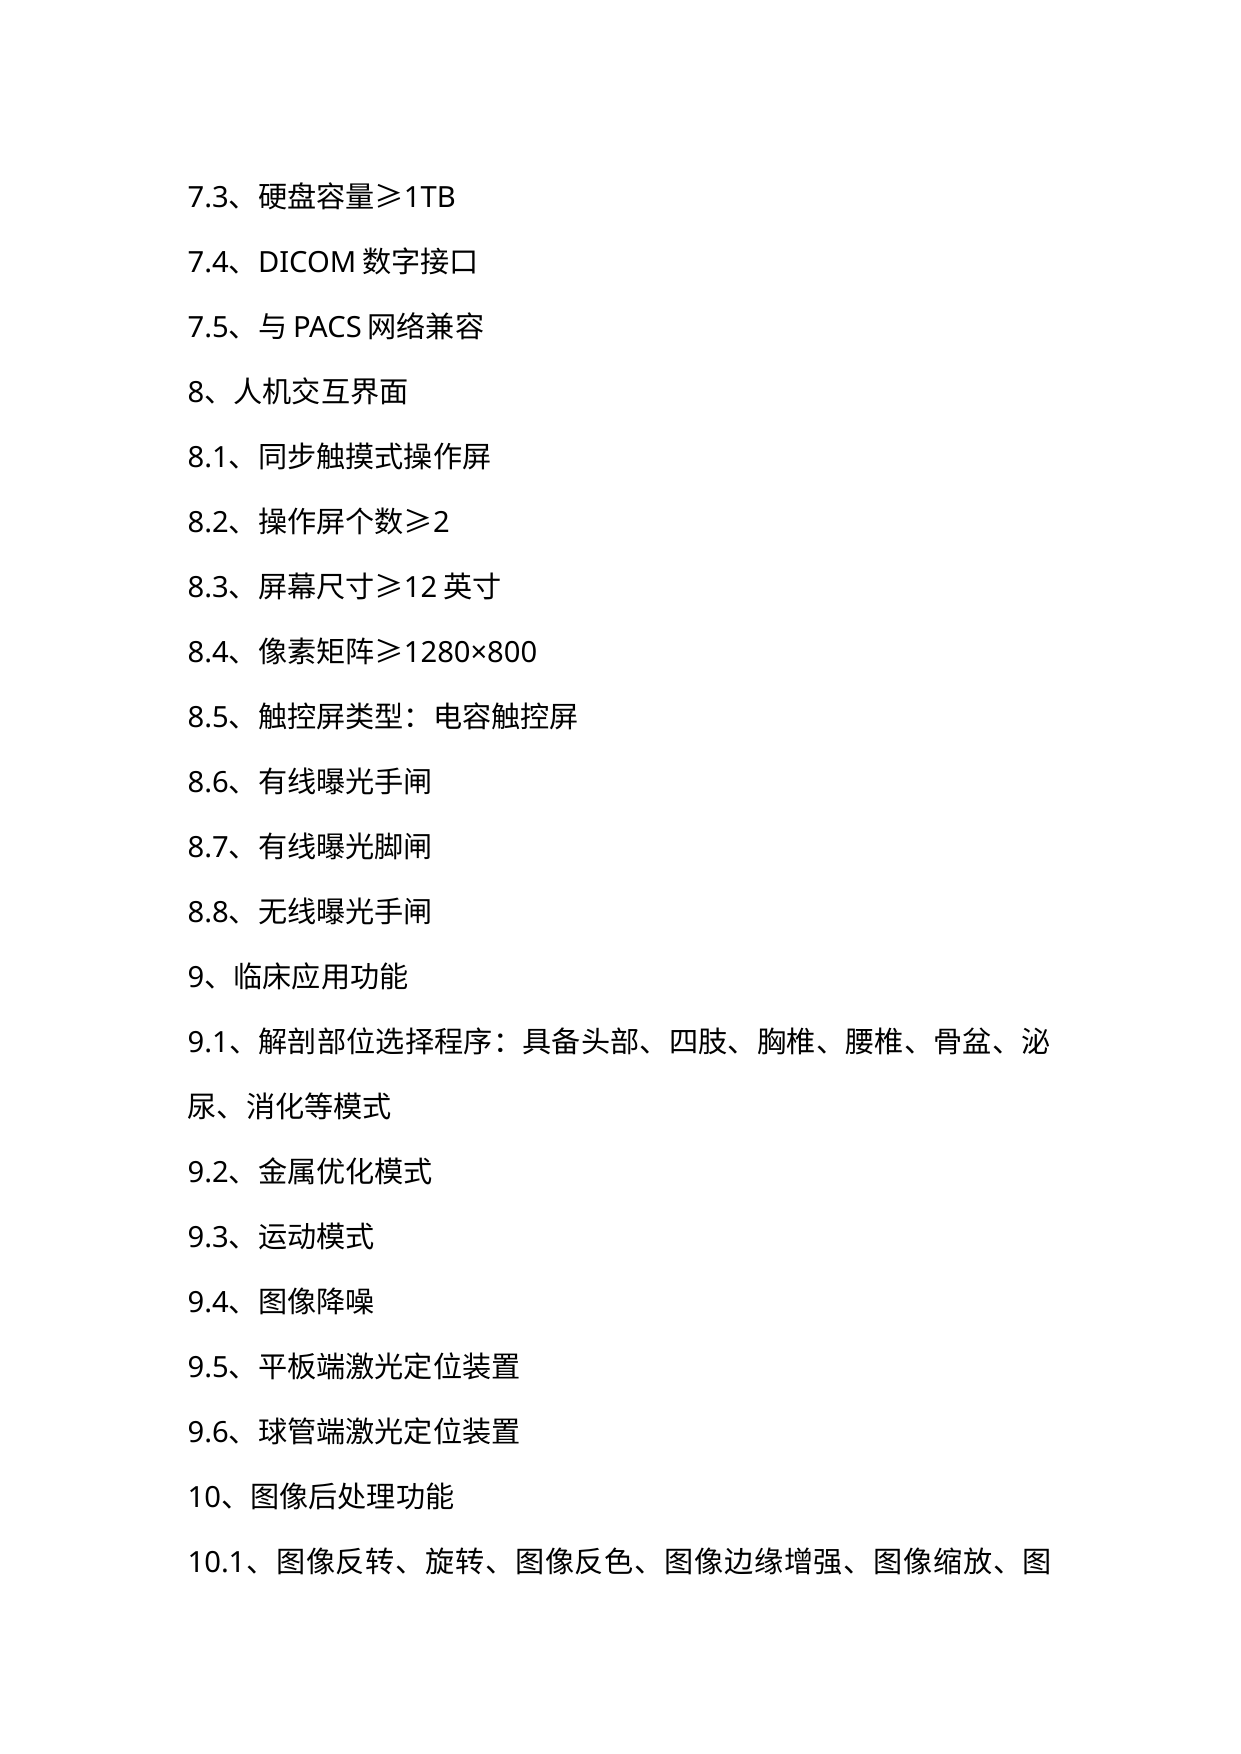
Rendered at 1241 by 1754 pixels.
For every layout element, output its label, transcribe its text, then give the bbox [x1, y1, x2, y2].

text 7.5、与PACS网络兼容 [187, 292, 1053, 357]
text 8.3、屏幕尺寸≥12英寸 [187, 552, 1053, 617]
text 8、人机交互界面 [187, 357, 1053, 422]
text 8.2、操作屏个数≥2 [187, 487, 1053, 552]
text 8.1、同步触摸式操作屏 [187, 422, 1053, 487]
text 8.5、触控屏类型：电容触控屏 [187, 682, 1053, 747]
text 9.3、运动模式 [187, 1202, 1053, 1267]
text 9、临床应用功能 [187, 942, 1053, 1007]
text 8.6、有线曝光手闸 [187, 747, 1053, 812]
text 7.3、硬盘容量≥1TB [187, 162, 1053, 227]
text 8.8、无线曝光手闸 [187, 877, 1053, 942]
text 8.7、有线曝光脚闸 [187, 812, 1053, 877]
text 10、图像后处理功能 [187, 1462, 1053, 1527]
text 7.4、DICOM数字接口 [187, 227, 1053, 292]
text 9.5、平板端激光定位装置 [187, 1332, 1053, 1397]
text 9.4、图像降噪 [187, 1267, 1053, 1332]
text 9.1、解剖部位选择程序：具备头部、四肢、胸椎、腰椎、骨盆、泌尿、消化等模式 [187, 1007, 1053, 1137]
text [187, 1527, 1053, 1592]
text 8.4、像素矩阵≥1280×800 [187, 617, 1053, 682]
text 9.6、球管端激光定位装置 [187, 1397, 1053, 1462]
text 9.2、金属优化模式 [187, 1137, 1053, 1202]
